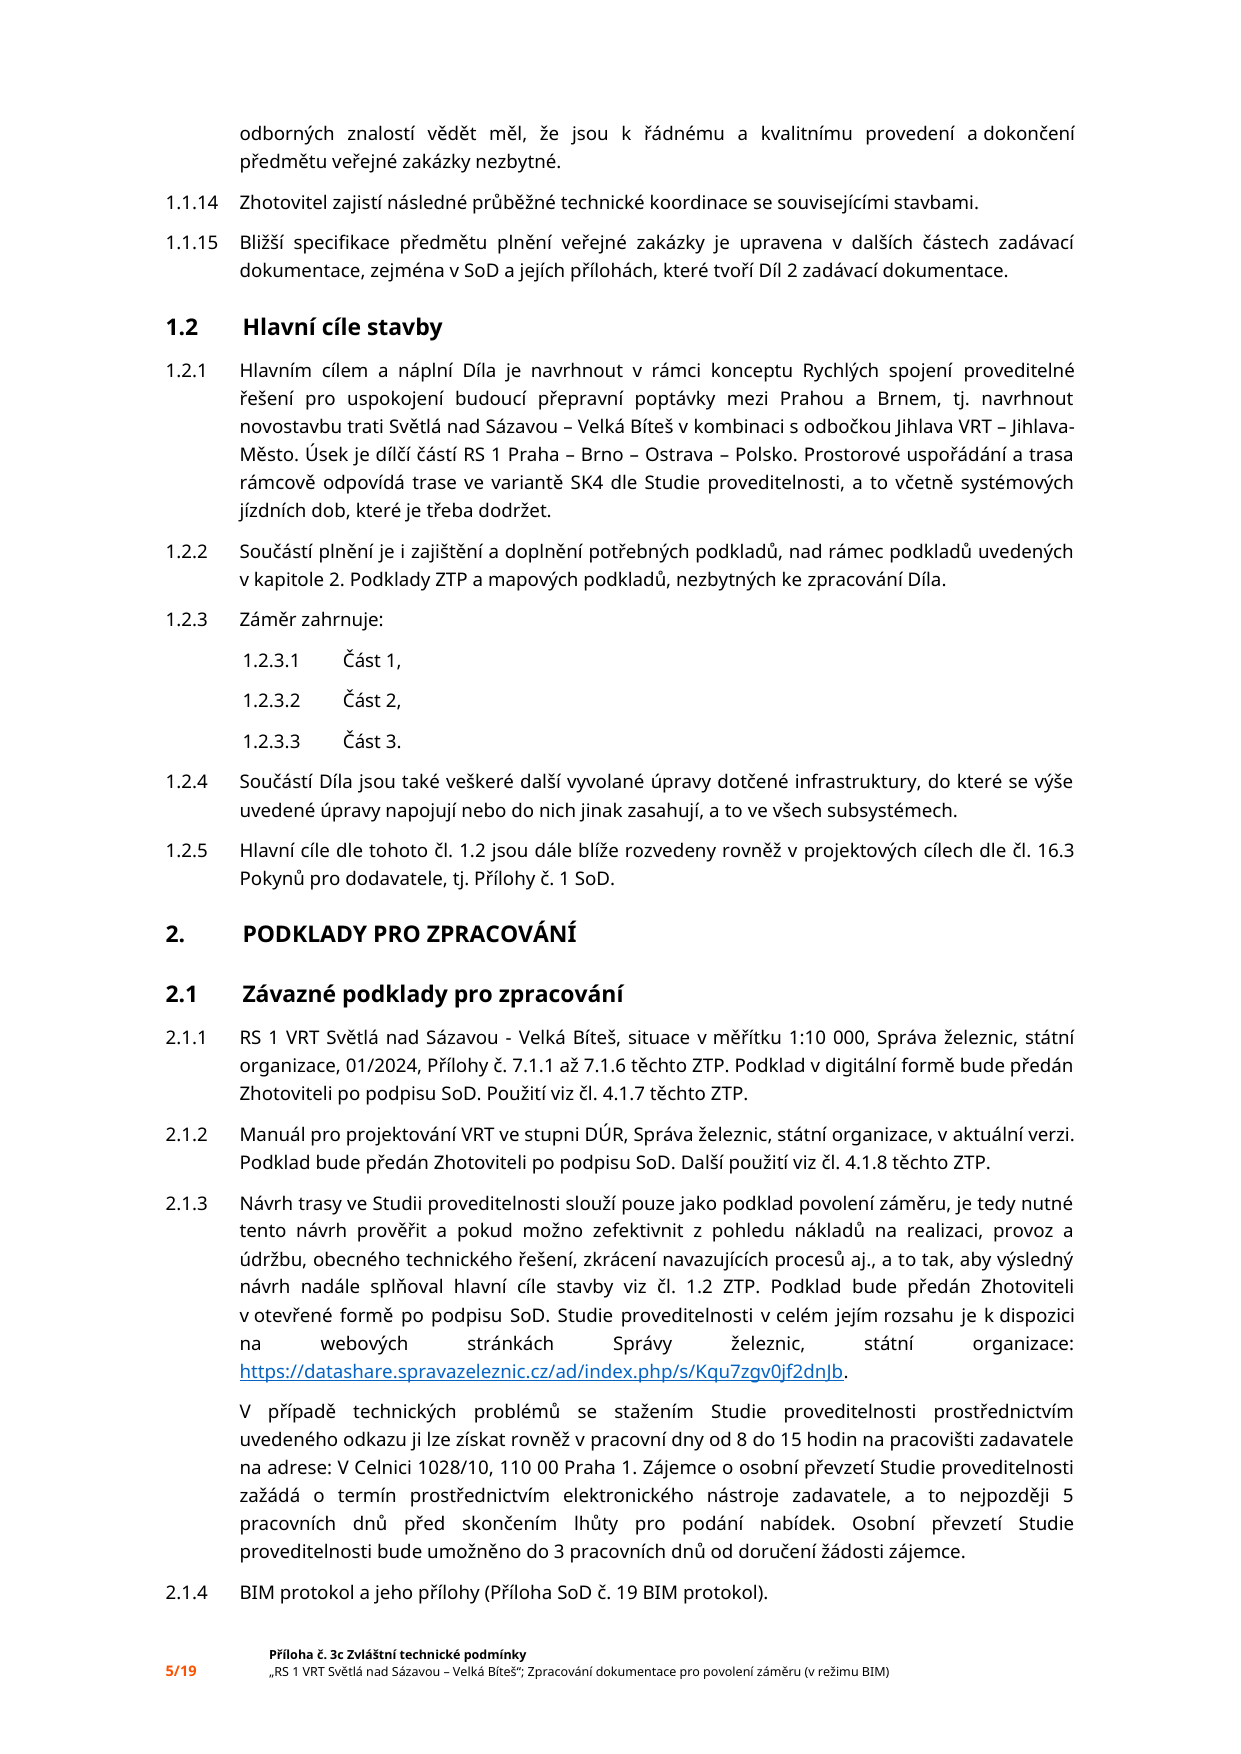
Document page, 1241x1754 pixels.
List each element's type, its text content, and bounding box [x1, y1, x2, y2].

text Část 3. [242, 728, 1075, 754]
text Záměr zahrnuje: [165, 607, 1075, 632]
text Součástí plnění je i zajištění a doplnění potřebných podkladů, nad rámec podkladů uvedených v kapitole 2. Podklady ZTP a mapových podkladů, nezbytných ke zpracování Díla. [165, 538, 1075, 592]
text PODKLADY PRO ZPRACOVÁNÍ [165, 918, 1075, 950]
text Bližší specifikace předmětu plnění veřejné zakázky je upravena v dalších částech zadávací dokumentace, zejména v SoD a jejích přílohách, které tvoří Díl 2 zadávací dokumentace. [165, 230, 1075, 283]
text Závazné podklady pro zpracování [165, 978, 1075, 1009]
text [165, 121, 1075, 174]
text Součástí Díla jsou také veškeré další vyvolané úpravy dotčené infrastruktury, do které se výše uvedené úpravy napojují nebo do nich jinak zasahují, a to ve všech subsystémech. [165, 769, 1075, 822]
text Hlavní cíle dle tohoto čl. 1.2 jsou dále blíže rozvedeny rovněž v projektových cílech dle čl. 16.3 Pokynů pro dodavatele, tj. Přílohy č. 1 SoD. [165, 837, 1075, 891]
list V případě technických problémů se stažením Studie proveditelnosti prostřednictvím uvedeného odkazu ji lze získat rovněž v pracovní dny od 8 do 15 hodin na pracovišti zadavatele na adrese: V Celnici 1028/10, 110 00 Praha 1. Zájemce o osobní převzetí Studie proveditelnosti zažádá o termín prostřednictvím elektronického nástroje zadavatele, a to nejpozději 5 pracovních dnů před skončením lhůty pro podání nabídek. Osobní převzetí Studie proveditelnosti bude umožněno do 3 pracovních dnů od doručení žádosti zájemce. [239, 1398, 1075, 1564]
text BIM protokol a jeho přílohy (Příloha SoD č. 19 BIM protokol). [165, 1579, 1075, 1604]
text Hlavním cílem a náplní Díla je navrhnout v rámci konceptu Rychlých spojení proveditelné řešení pro uspokojení budoucí přepravní poptávky mezi Prahou a Brnem, tj. navrhnout novostavbu trati Světlá nad Sázavou – Velká Bíteš v kombinaci s odbočkou Jihlava VRT – Jihlava-Město. Úsek je dílčí částí RS 1 Praha – Brno – Ostrava – Polsko. Prostorové uspořádání a trasa rámcově odpovídá trase ve variantě SK4 dle Studie proveditelnosti, a to včetně systémových jízdních dob, které je třeba dodržet. [165, 358, 1075, 523]
text Hlavní cíle stavby [165, 311, 1075, 342]
text Návrh trasy ve Studii proveditelnosti slouží pouze jako podklad povolení záměru, je tedy nutné tento návrh prověřit a pokud možno zefektivnit z pohledu nákladů na realizaci, provoz a údržbu, obecného technického řešení, zkrácení navazujících procesů aj., a to tak, aby výsledný návrh nadále splňoval hlavní cíle stavby viz čl. 1.2 ZTP. Podklad bude předán Zhotoviteli v otevřené formě po podpisu SoD. Studie proveditelnosti v celém jejím rozsahu je k dispozici na webových stránkách Správy železnic, státní organizace: https://datashare.spravazeleznic.cz/ad/index.php/s/Kqu7zgv0jf2dnJb. [165, 1190, 1075, 1383]
text Část 2, [242, 688, 1075, 713]
text Manuál pro projektování VRT ve stupni DÚR, Správa železnic, státní organizace, v aktuální verzi. Podklad bude předán Zhotoviteli po podpisu SoD. Další použití viz čl. 4.1.8 těchto ZTP. [165, 1121, 1075, 1175]
text Část 1, [242, 647, 1075, 673]
text RS 1 VRT Světlá nad Sázavou - Velká Bíteš, situace v měřítku 1:10 000, Správa železnic, státní organizace, 01/2024, Přílohy č. 7.1.1 až 7.1.6 těchto ZTP. Podklad v digitální formě bude předán Zhotoviteli po podpisu SoD. Použití viz čl. 4.1.7 těchto ZTP. [165, 1025, 1075, 1106]
text Zhotovitel zajistí následné průběžné technické koordinace se souvisejícími stavbami. [165, 189, 1075, 215]
